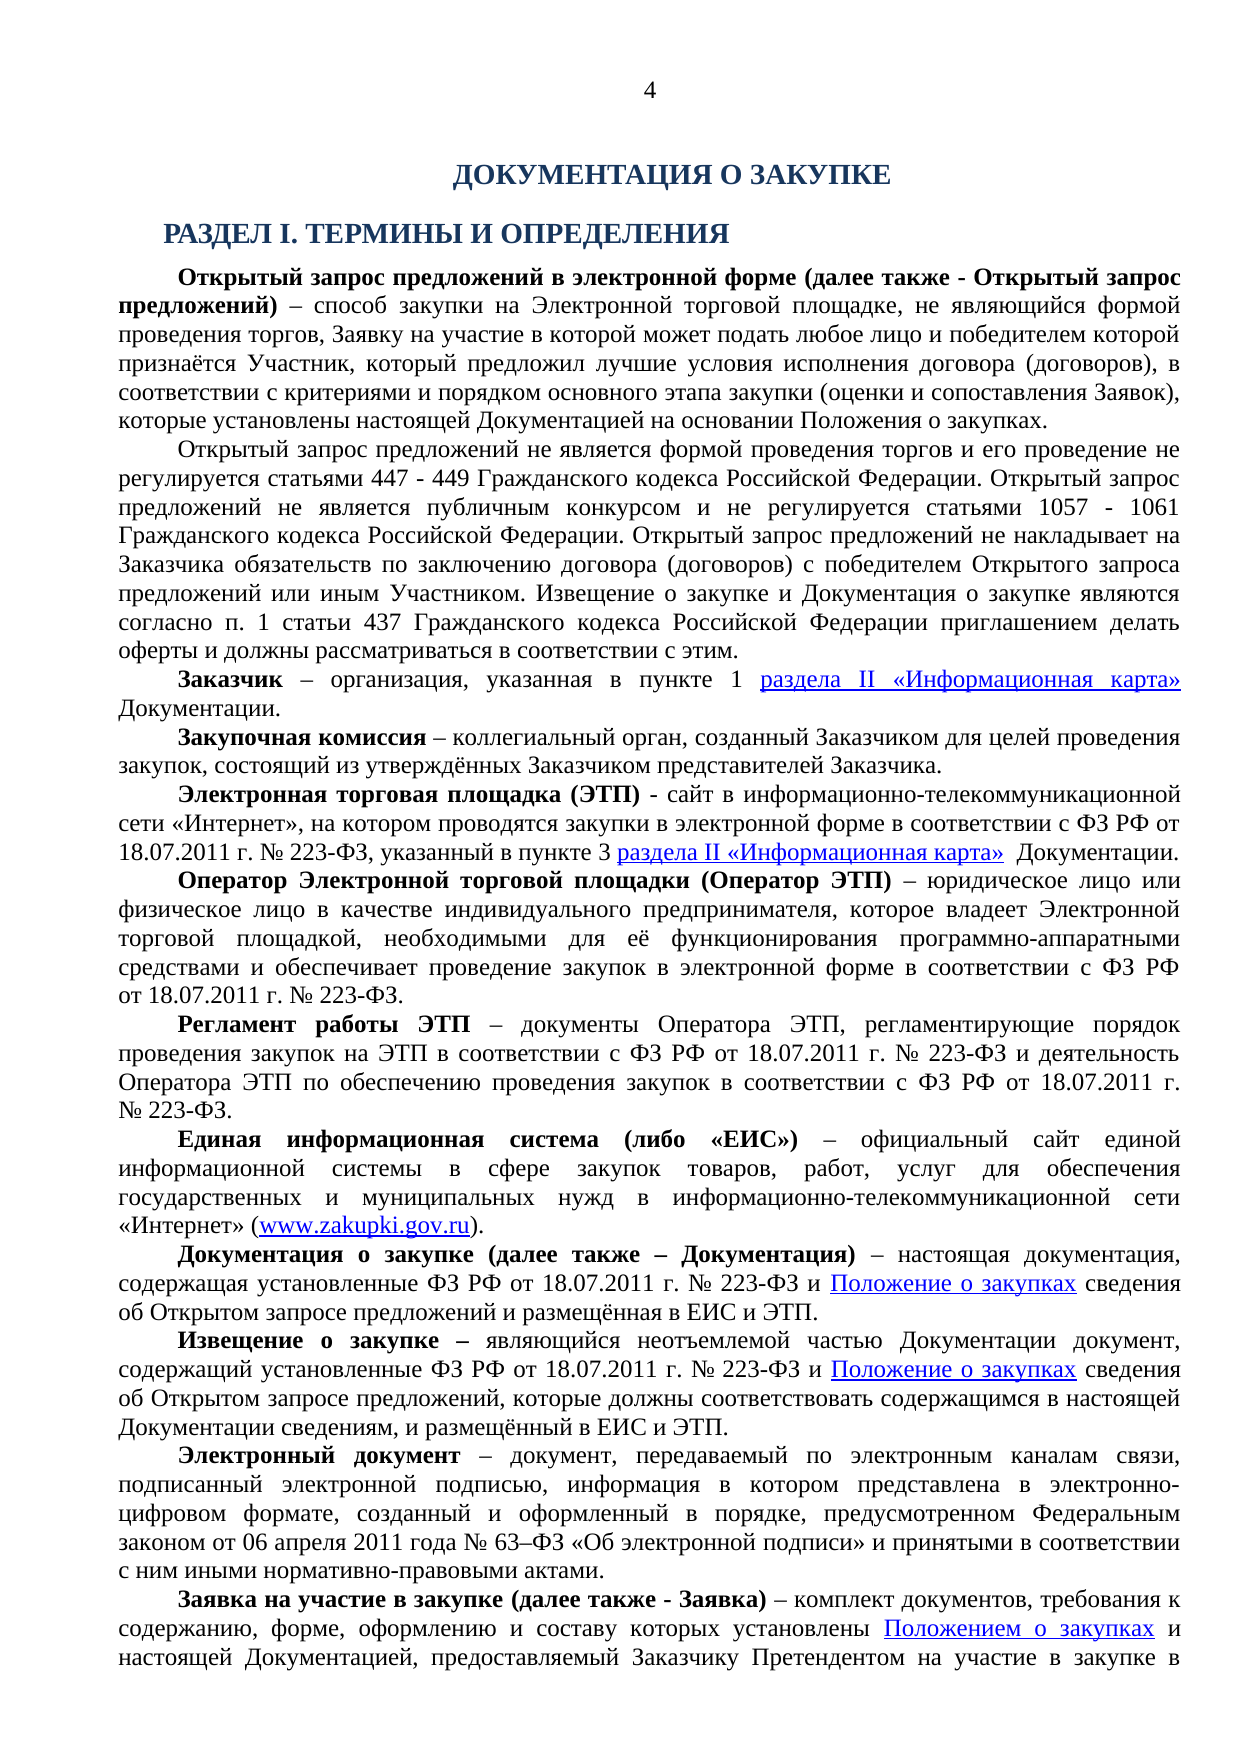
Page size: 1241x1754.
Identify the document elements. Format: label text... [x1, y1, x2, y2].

subtitle ДОКУМЕНТАЦИЯ О ЗАКУПКЕ [163, 157, 1181, 191]
text Единая информационная система (либо «ЕИС») – официальный сайт единой информационной системы в сфере закупок товаров, работ, услуг для обеспечения государственных и муниципальных нужд в информационно-телекоммуникационной сети «Интернет» (www.zakupki.gov.ru). [118, 1124, 1181, 1239]
text Регламент работы ЭТП – документы Оператора ЭТП, регламентирующие порядок проведения закупок на ЭТП в соответствии с ФЗ РФ от 18.07.2011 г. № 223-ФЗ и деятельность Оператора ЭТП по обеспечению проведения закупок в соответствии с ФЗ РФ от 18.07.2011 г. № 223-ФЗ. [118, 1009, 1181, 1124]
text Документация о закупке (далее также – Документация) – настоящая документация, содержащая установленные ФЗ РФ от 18.07.2011 г. № 223-ФЗ и Положение о закупках сведения об Открытом запросе предложений и размещённая в ЕИС и ЭТП. [118, 1239, 1181, 1325]
text Извещение о закупке – являющийся неотъемлемой частью Документации документ, содержащий установленные ФЗ РФ от 18.07.2011 г. № 223-ФЗ и Положение о закупках сведения об Открытом запросе предложений, которые должны соответствовать содержащимся в настоящей Документации сведениям, и размещённый в ЕИС и ЭТП. [118, 1325, 1181, 1440]
text Электронная торговая площадка (ЭТП) - сайт в информационно-телекоммуникационной сети «Интернет», на котором проводятся закупки в электронной форме в соответствии с ФЗ РФ от 18.07.2011 г. № 223-ФЗ, указанный в пункте 3 раздела II «Информационная карта» Документации. [118, 779, 1181, 865]
text Заказчик – организация, указанная в пункте 1 раздела II «Информационная карта» Документации. [118, 664, 1181, 722]
text Электронный документ – документ, передаваемый по электронным каналам связи, подписанный электронной подписью, информация в котором представлена в электронно-цифровом формате, созданный и оформленный в порядке, предусмотренном Федеральным законом от 06 апреля 2011 года № 63–ФЗ «Об электронной подписи» и принятыми в соответствии с ним иными нормативно-правовыми актами. [118, 1440, 1181, 1584]
subtitle РАЗДЕЛ I. ТЕРМИНЫ И ОПРЕДЕЛЕНИЯ [163, 216, 1181, 249]
text Открытый запрос предложений не является формой проведения торгов и его проведение не регулируется статьями 447 - 449 Гражданского кодекса Российской Федерации. Открытый запрос предложений не является публичным конкурсом и не регулируется статьями 1057 - 1061 Гражданского кодекса Российской Федерации. Открытый запрос предложений не накладывает на Заказчика обязательств по заключению договора (договоров) с победителем Открытого запроса предложений или иным Участником. Извещение о закупке и Документация о закупке являются согласно п. 1 статьи 437 Гражданского кодекса Российской Федерации приглашением делать оферты и должны рассматриваться в соответствии с этим. [118, 434, 1181, 664]
text Открытый запрос предложений в электронной форме (далее также - Открытый запрос предложений) – способ закупки на Электронной торговой площадке, не являющийся формой проведения торгов, Заявку на участие в которой может подать любое лицо и победителем которой признаётся Участник, который предложил лучшие условия исполнения договора (договоров), в соответствии с критериями и порядком основного этапа закупки (оценки и сопоставления Заявок), которые установлены настоящей Документацией на основании Положения о закупках. [118, 262, 1181, 434]
text Оператор Электронной торговой площадки (Оператор ЭТП) – юридическое лицо или физическое лицо в качестве индивидуального предпринимателя, которое владеет Электронной торговой площадкой, необходимыми для её функционирования программно-аппаратными средствами и обеспечивает проведение закупок в электронной форме в соответствии с ФЗ РФ от 18.07.2011 г. № 223-ФЗ. [118, 865, 1181, 1009]
text Закупочная комиссия – коллегиальный орган, созданный Заказчиком для целей проведения закупок, состоящий из утверждённых Заказчиком представителей Заказчика. [118, 722, 1181, 779]
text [118, 1584, 1181, 1670]
